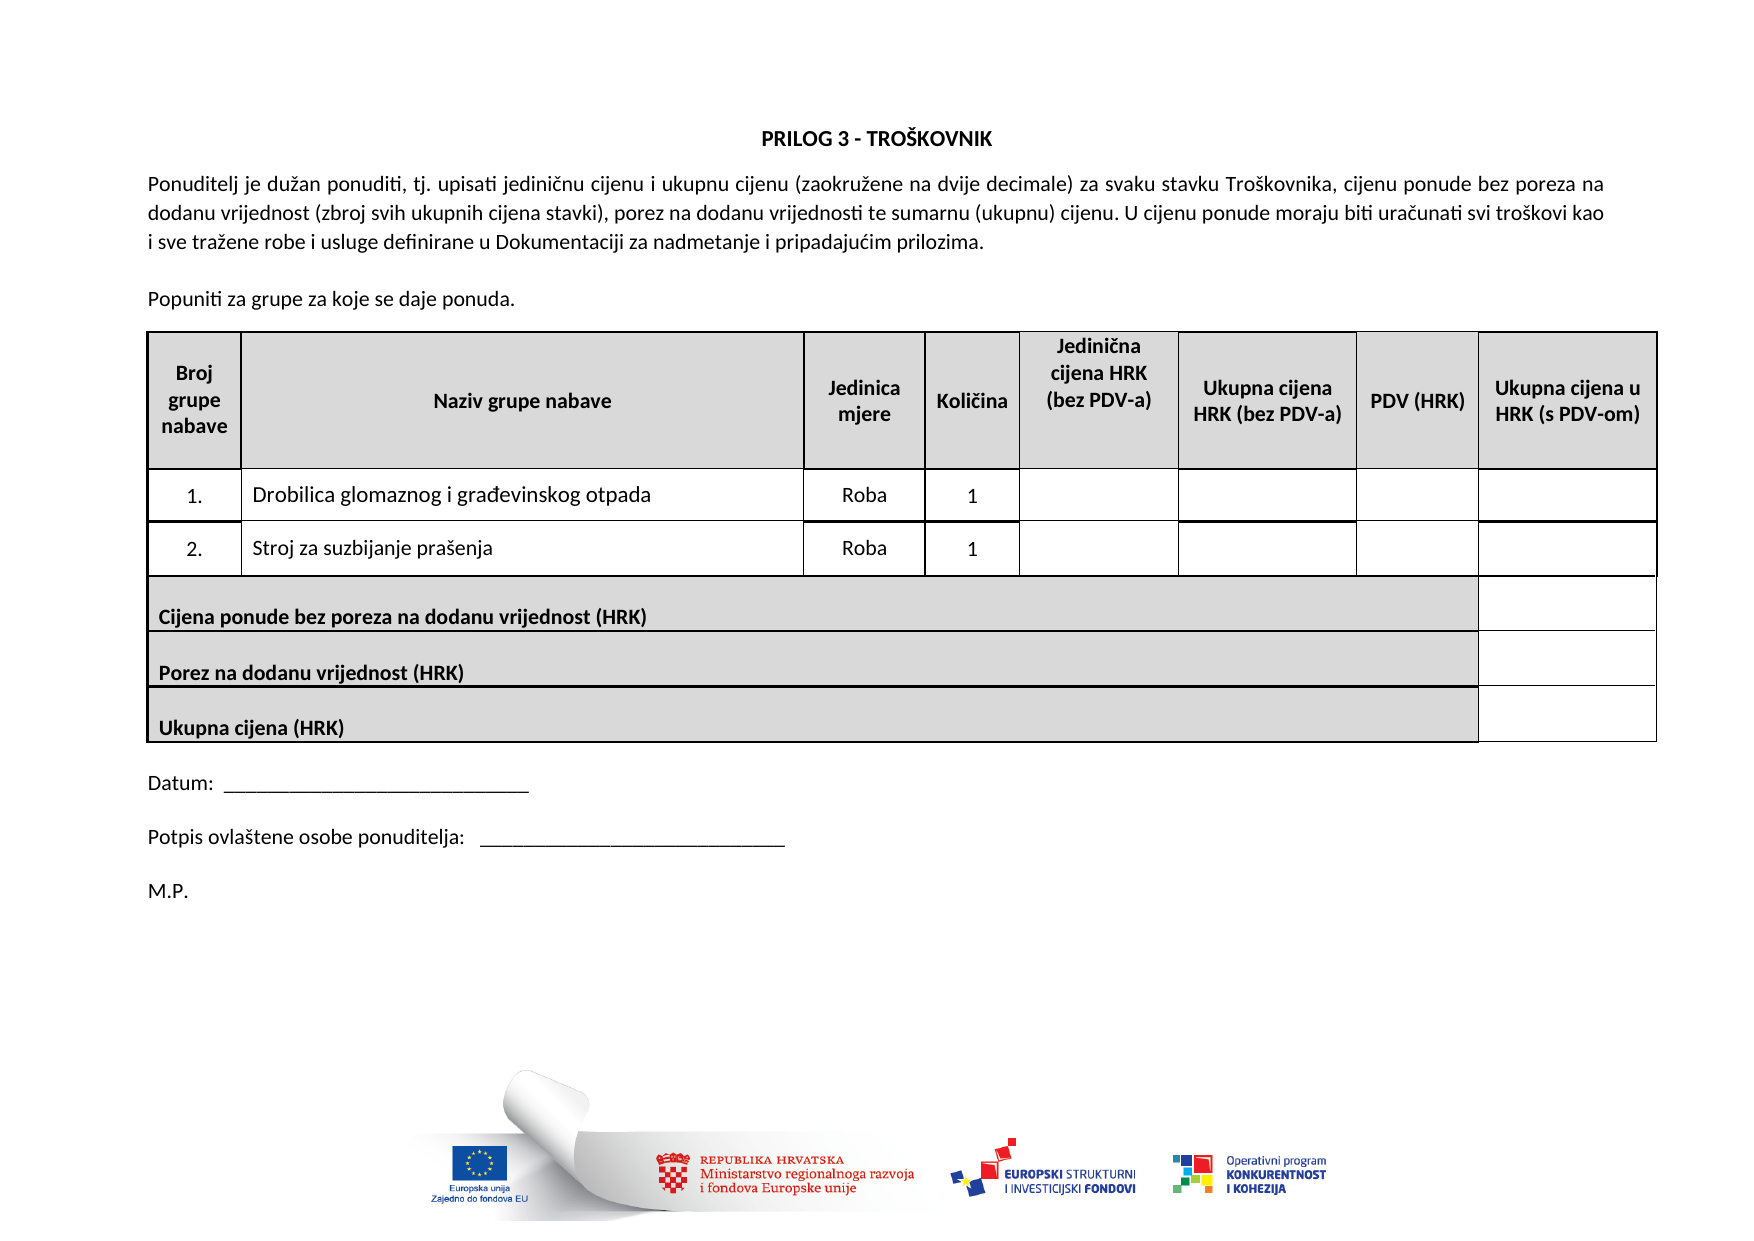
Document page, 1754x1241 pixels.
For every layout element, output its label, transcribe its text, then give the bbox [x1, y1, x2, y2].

text Potpis ovlaštene osobe ponuditelja: ____________________________ [148, 823, 1606, 850]
table_cell Drobilica glomaznog i građevinskog otpada [242, 469, 803, 520]
table_header Ukupna cijena HRK (bez PDV-a) [1179, 333, 1356, 468]
text Datum: ____________________________ [148, 769, 1606, 796]
table_cell Roba [804, 523, 924, 574]
table_cell 2. [149, 523, 241, 574]
table_cell Cijena ponude bez poreza na dodanu vrijednost (HRK) [149, 577, 1478, 630]
text Popuniti za grupe za koje se daje ponuda. [148, 285, 1606, 312]
table_cell [1479, 470, 1656, 520]
table_cell [1479, 630, 1656, 685]
table_cell [1357, 521, 1478, 574]
text Ponuditelj je dužan ponuditi, tj. upisati jediničnu cijenu i ukupnu cijenu (zaokružene na dvije decimale) za svaku stavku Troškovnika, cijenu ponude bez poreza na dodanu vrijednost (zbroj svih ukupnih cijena stavki), porez na dodanu vrijednosti te sumarnu (ukupnu) cijenu. U cijenu ponude moraju biti uračunati svi troškovi kao i sve tražene robe i usluge definirane u Dokumentaciji za nadmetanje i pripadajućim prilozima. [148, 170, 1606, 254]
table_cell [1020, 521, 1178, 574]
table_cell 1. [149, 470, 241, 520]
text M.P. [148, 877, 1606, 904]
table_cell 1 [926, 523, 1019, 574]
table_cell Stroj za suzbijanje prašenja [242, 521, 803, 574]
table_header Jedinična cijena HRK (bez PDV-a) [1020, 332, 1178, 468]
table_cell [1179, 470, 1356, 520]
table_cell [149, 439, 240, 468]
table_cell Porez na dodanu vrijednost (HRK) [149, 632, 1478, 685]
table_cell [1357, 469, 1478, 520]
table_header Broj grupe nabave [149, 333, 240, 439]
picture [406, 1056, 1352, 1221]
table_cell 1 [926, 470, 1019, 520]
table_header PDV (HRK) [1357, 332, 1478, 468]
table_header Ukupna cijena u HRK (s PDV-om) [1479, 333, 1656, 468]
table_cell [1479, 523, 1656, 574]
table_header Količina [926, 333, 1019, 468]
table_cell Roba [804, 470, 924, 520]
table_header Naziv grupe nabave [242, 333, 803, 468]
text PRILOG 3 - TROŠKOVNIK [148, 124, 1606, 152]
table_cell [1020, 469, 1178, 520]
table_cell Ukupna cijena (HRK) [149, 688, 1478, 741]
table_cell [1179, 523, 1356, 574]
table_cell [1479, 575, 1656, 630]
table_cell [1479, 685, 1656, 741]
table_header Jedinica mjere [805, 333, 924, 468]
